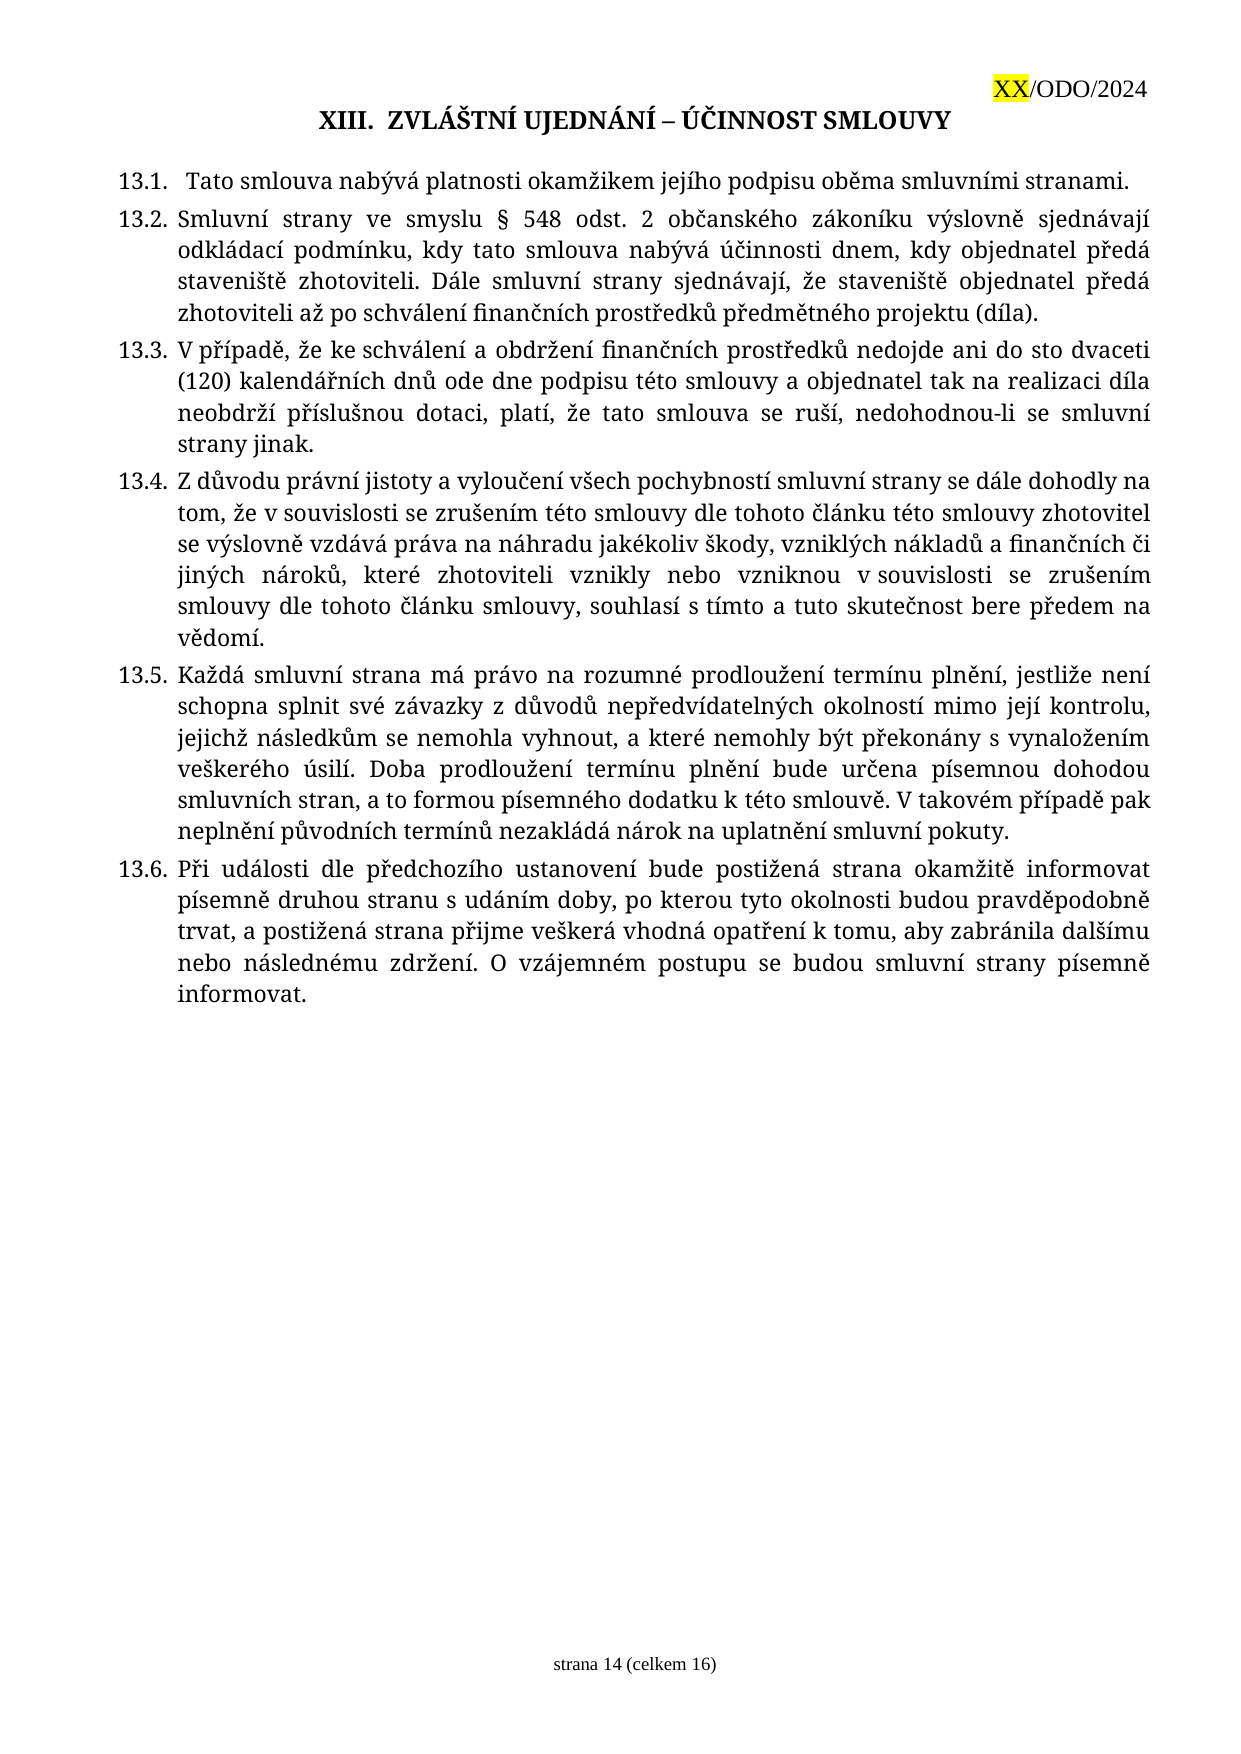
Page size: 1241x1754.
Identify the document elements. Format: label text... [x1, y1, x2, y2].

text 13.6. Při události dle předchozího ustanovení bude postižená strana okamžitě informovat písemně druhou stranu s udáním doby, po kterou tyto okolnosti budou pravděpodobně trvat, a postižená strana přijme veškerá vhodná opatření k tomu, aby zabránila dalšímu nebo následnému zdržení. O vzájemném postupu se budou smluvní strany písemně informovat. [118, 853, 1152, 1009]
text 13.2. Smluvní strany ve smyslu § 548 odst. 2 občanského zákoníku výslovně sjednávají odkládací podmínku, kdy tato smlouva nabývá účinnosti dnem, kdy objednatel předá staveniště zhotoviteli. Dále smluvní strany sjednávají, že staveniště objednatel předá zhotoviteli až po schválení finančních prostředků předmětného projektu (díla). [118, 203, 1152, 328]
text 13.5. Každá smluvní strana má právo na rozumné prodloužení termínu plnění, jestliže není schopna splnit své závazky z důvodů nepředvídatelných okolností mimo její kontrolu, jejichž následkům se nemohla vyhnout, a které nemohly být překonány s vynaložením veškerého úsilí. Doba prodloužení termínu plnění bude určena písemnou dohodou smluvních stran, a to formou písemného dodatku k této smlouvě. V takovém případě pak neplnění původních termínů nezakládá nárok na uplatnění smluvní pokuty. [118, 659, 1152, 847]
subtitle XIII. ZVLÁŠTNÍ UJEDNÁNÍ – ÚČINNOST SMLOUVY [118, 102, 1152, 137]
text 13.1. Tato smlouva nabývá platnosti okamžikem jejího podpisu oběma smluvními stranami. [118, 165, 1152, 197]
text 13.3. V případě, že ke schválení a obdržení finančních prostředků nedojde ani do sto dvaceti (120) kalendářních dnů ode dne podpisu této smlouvy a objednatel tak na realizaci díla neobdrží příslušnou dotaci, platí, že tato smlouva se ruší, nedohodnou-li se smluvní strany jinak. [118, 334, 1152, 459]
text 13.4. Z důvodu právní jistoty a vyloučení všech pochybností smluvní strany se dále dohodly na tom, že v souvislosti se zrušením této smlouvy dle tohoto článku této smlouvy zhotovitel se výslovně vzdává práva na náhradu jakékoliv škody, vzniklých nákladů a finančních či jiných nároků, které zhotoviteli vznikly nebo vzniknou v souvislosti se zrušením smlouvy dle tohoto článku smlouvy, souhlasí s tímto a tuto skutečnost bere předem na vědomí. [118, 465, 1152, 653]
